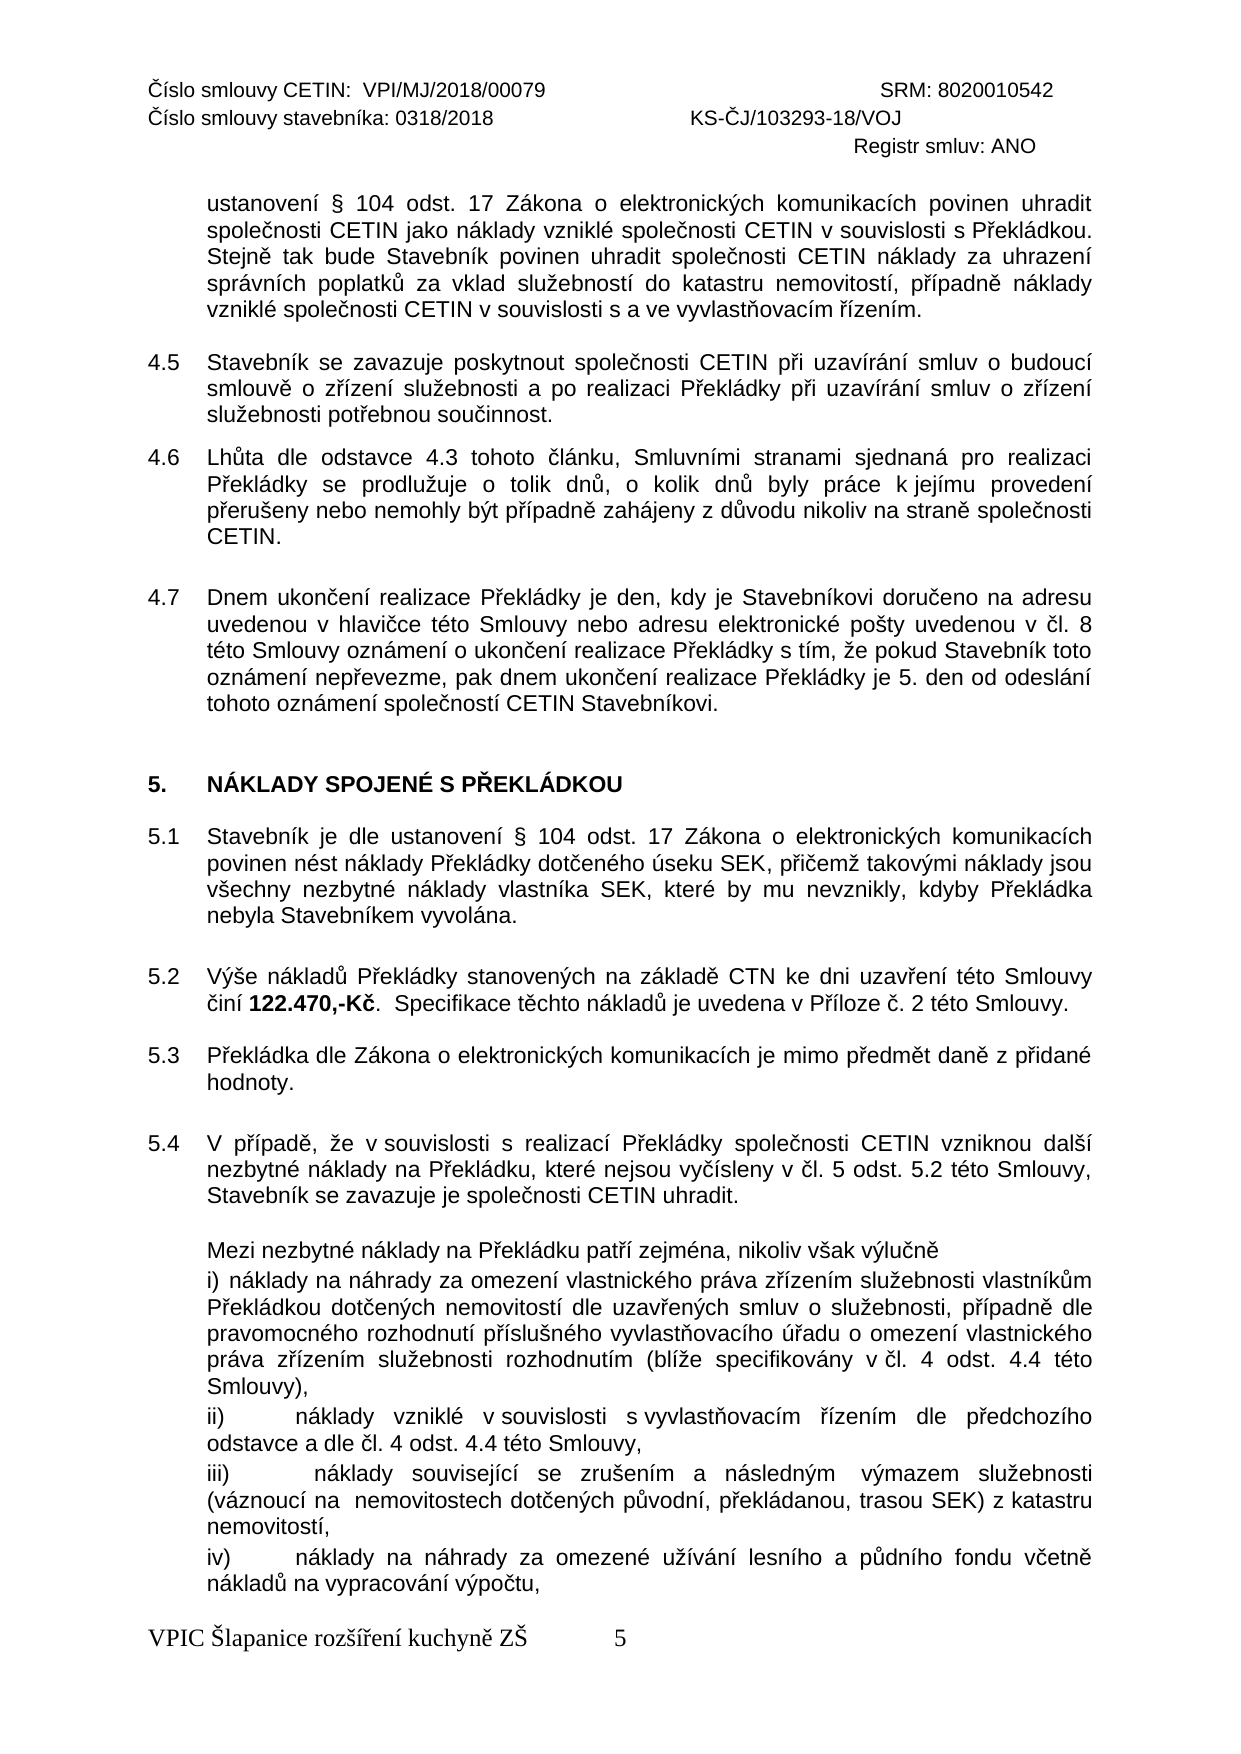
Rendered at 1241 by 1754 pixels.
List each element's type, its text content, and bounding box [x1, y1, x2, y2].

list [148, 190, 1093, 322]
text Mezi nezbytné náklady na Překládku patří zejména, nikoliv však výlučně [148, 1237, 1093, 1263]
list NÁKLADY SPOJENÉ S PŘEKLÁDKOU [148, 771, 1093, 797]
list V případě, že v souvislosti s realizací Překládky společnosti CETIN vzniknou další nezbytné náklady na Překládku, které nejsou vyčísleny v čl. 5 odst. 5.2 této Smlouvy, Stavebník se zavazuje je společnosti CETIN uhradit. [148, 1130, 1093, 1209]
list Překládka dle Zákona o elektronických komunikacích je mimo předmět daně z přidané hodnoty. [148, 1042, 1093, 1095]
list náklady na náhrady za omezené užívání lesního a půdního fondu včetně nákladů na vypracování výpočtu, [207, 1543, 1093, 1596]
list Stavebník je dle ustanovení § 104 odst. 17 Zákona o elektronických komunikacích povinen nést náklady Překládky dotčeného úseku SEK, přičemž takovými náklady jsou všechny nezbytné náklady vlastníka SEK, které by mu nevznikly, kdyby Překládka nebyla Stavebníkem vyvolána. [148, 823, 1093, 929]
list Stavebník se zavazuje poskytnout společnosti CETIN při uzavírání smluv o budoucí smlouvě o zřízení služebnosti a po realizaci Překládky při uzavírání smluv o zřízení služebnosti potřebnou součinnost. [148, 348, 1093, 428]
list Dnem ukončení realizace Překládky je den, kdy je Stavebníkovi doručeno na adresu uvedenou v hlavičce této Smlouvy nebo adresu elektronické pošty uvedenou v čl. 8 této Smlouvy oznámení o ukončení realizace Překládky s tím, že pokud Stavebník toto oznámení nepřevezme, pak dnem ukončení realizace Překládky je 5. den od odeslání tohoto oznámení společností CETIN Stavebníkovi. [148, 584, 1093, 716]
list náklady na náhrady za omezení vlastnického práva zřízením služebnosti vlastníkům Překládkou dotčených nemovitostí dle uzavřených smluv o služebnosti, případně dle pravomocného rozhodnutí příslušného vyvlastňovacího úřadu o omezení vlastnického práva zřízením služebnosti rozhodnutím (blíže specifikovány v čl. 4 odst. 4.4 této Smlouvy), [207, 1267, 1093, 1399]
list Lhůta dle odstavce 4.3 tohoto článku, Smluvními stranami sjednaná pro realizaci Překládky se prodlužuje o tolik dnů, o kolik dnů byly práce k jejímu provedení přerušeny nebo nemohly být případně zahájeny z důvodu nikoliv na straně společnosti CETIN. [148, 444, 1093, 550]
list náklady související se zrušením a následným výmazem služebnosti (váznoucí na nemovitostech dotčených původní, překládanou, trasou SEK) z katastru nemovitostí, [207, 1460, 1093, 1539]
list Výše nákladů Překládky stanovených na základě CTN ke dni uzavření této Smlouvy činí 122.470,-Kč. Specifikace těchto nákladů je uvedena v Příloze č. 2 této Smlouvy. [148, 963, 1093, 1016]
list náklady vzniklé v souvislosti s vyvlastňovacím řízením dle předchozího odstavce a dle čl. 4 odst. 4.4 této Smlouvy, [207, 1403, 1093, 1456]
